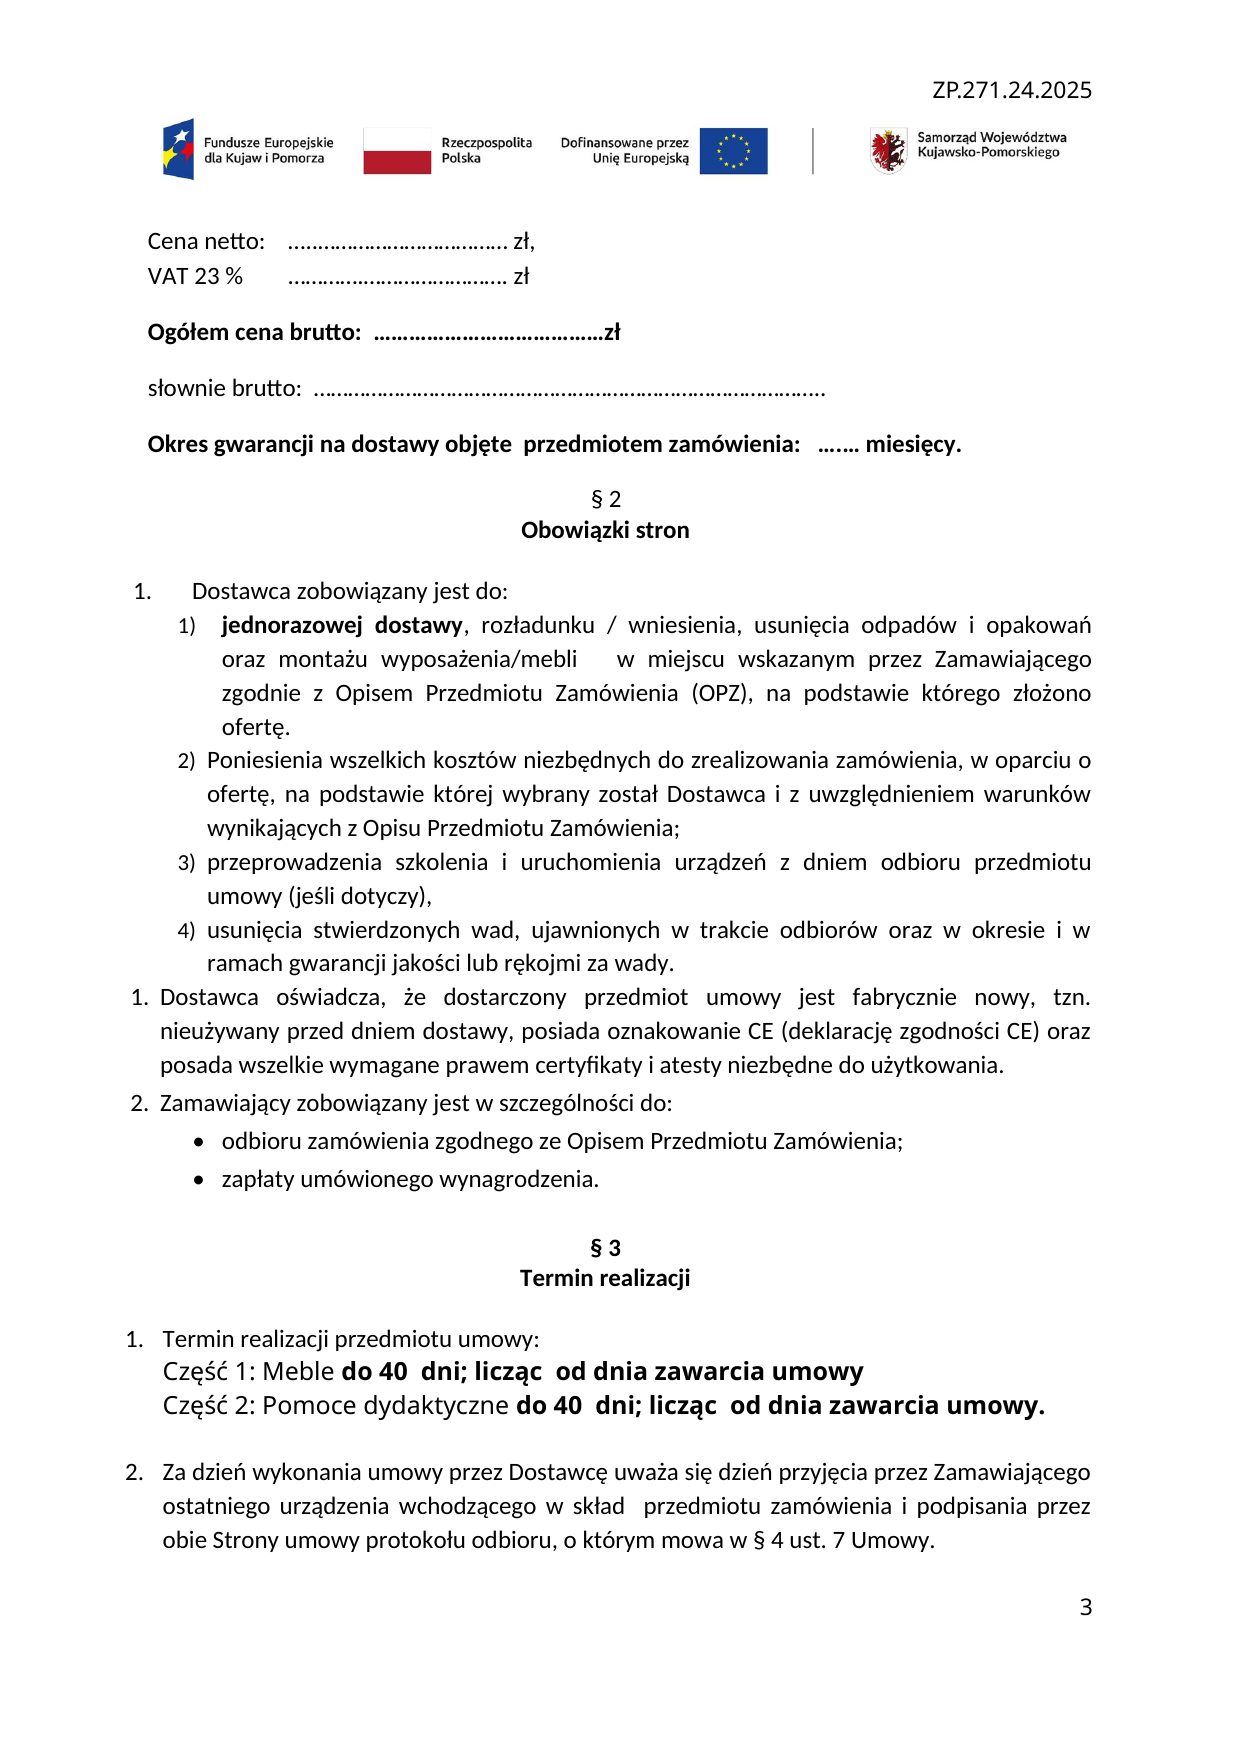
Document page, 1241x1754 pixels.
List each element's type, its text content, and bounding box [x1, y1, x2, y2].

list Za dzień wykonania umowy przez Dostawcę uważa się dzień przyjęcia przez Zamawiającego ostatniego urządzenia wchodzącego w skład przedmiotu zamówienia i podpisania przez obie Strony umowy protokołu odbioru, o którym mowa w § 4 ust. 7 Umowy. [125, 1456, 1093, 1554]
text słownie brutto: …………………………………………………………………………….. [148, 372, 1093, 402]
text VAT 23 % ………….……………………. zł [148, 260, 1093, 291]
list Termin realizacji przedmiotu umowy: [125, 1323, 1093, 1354]
text Cena netto: …..…………………………… zł, [148, 225, 1093, 256]
text Termin realizacji [118, 1262, 1093, 1293]
list Poniesienia wszelkich kosztów niezbędnych do zrealizowania zamówienia, w oparciu o ofertę, na podstawie której wybrany został Dostawca i z uwzględnieniem warunków wynikających z Opisu Przedmiotu Zamówienia; [177, 744, 1093, 843]
text Ogółem cena brutto: …………………………………zł [148, 316, 1093, 347]
list Dostawca zobowiązany jest do: [133, 575, 1093, 606]
text Część 1: Meble do 40 dni; licząc od dnia zawarcia umowy [162, 1354, 335, 1388]
list odbioru zamówienia zgodnego ze Opisem Przedmiotu Zamówienia; [192, 1125, 1093, 1156]
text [118, 428, 1093, 458]
text Część 2: Pomoce dydaktyczne do 40 dni; licząc od dnia zawarcia umowy. [649, 1388, 1093, 1422]
text § 3 [118, 1232, 1093, 1262]
list przeprowadzenia szkolenia i uruchomienia urządzeń z dniem odbioru przedmiotu umowy (jeśli dotyczy), [177, 846, 1093, 910]
text Obowiązki stron [118, 514, 1093, 545]
list § 2 [130, 484, 1082, 514]
list Dostawca oświadcza, że dostarczony przedmiot umowy jest fabrycznie nowy, tzn. nieużywany przed dniem dostawy, posiada oznakowanie CE (deklarację zgodności CE) oraz posada wszelkie wymagane prawem certyfikaty i atesty niezbędne do użytkowania. [130, 981, 1093, 1080]
list usunięcia stwierdzonych wad, ujawnionych w trakcie odbiorów oraz w okresie i w ramach gwarancji jakości lub rękojmi za wady. [177, 914, 1093, 978]
list jednorazowej dostawy, rozładunku / wniesienia, usunięcia odpadów i opakowań oraz montażu wyposażenia/mebli w miejscu wskazanym przez Zamawiającego zgodnie z Opisem Przedmiotu Zamówienia (OPZ), na podstawie którego złożono ofertę. [177, 609, 1093, 741]
list Zamawiający zobowiązany jest w szczególności do: [130, 1087, 1093, 1118]
list zapłaty umówionego wynagrodzenia. [192, 1163, 1093, 1194]
text Część 1: Meble do 40 dni; licząc od dnia zawarcia umowy [474, 1354, 1093, 1388]
text Część 2: Pomoce dydaktyczne do 40 dni; licząc od dnia zawarcia umowy. [162, 1388, 509, 1422]
